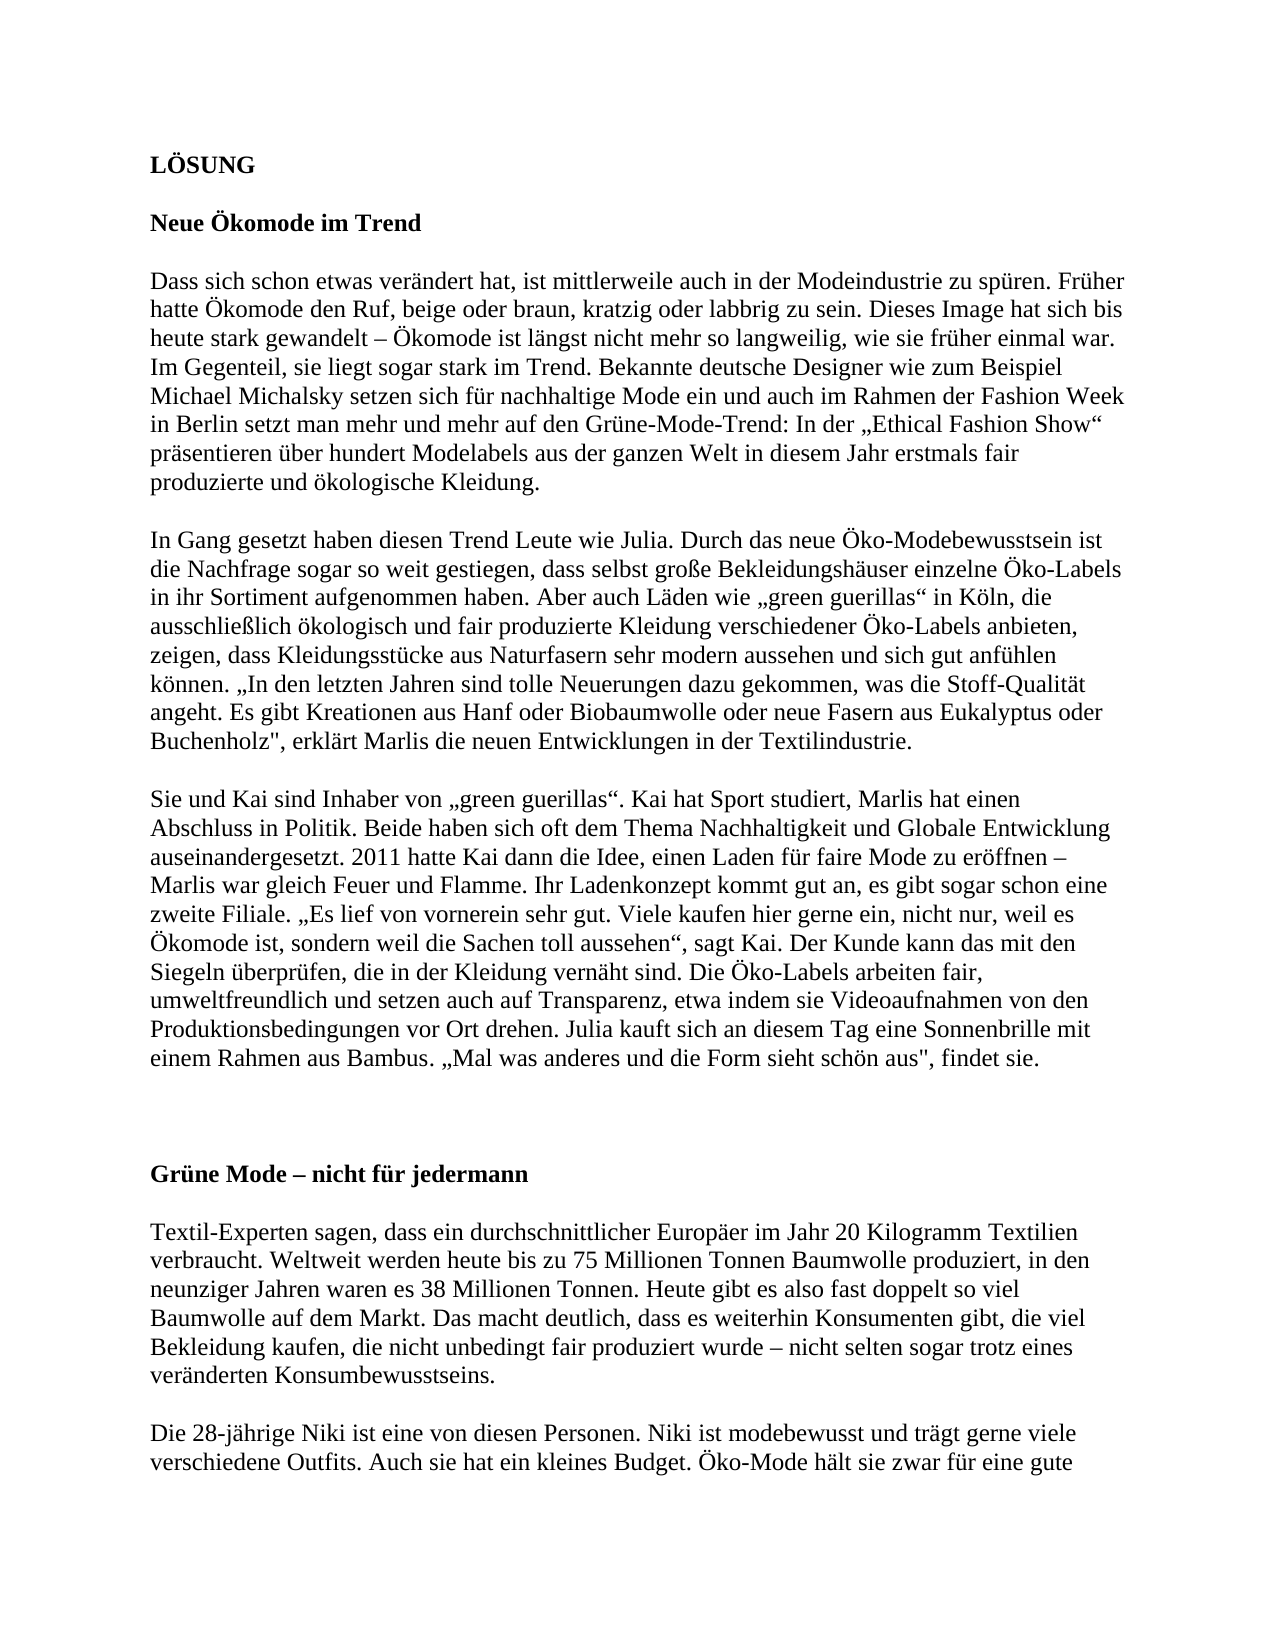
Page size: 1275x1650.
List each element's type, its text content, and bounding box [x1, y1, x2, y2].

text In Gang gesetzt haben diesen Trend Leute wie Julia. Durch das neue Öko-Modebewusstsein ist die Nachfrage sogar so weit gestiegen, dass selbst große Bekleidungshäuser einzelne Öko-Labels in ihr Sortiment aufgenommen haben. Aber auch Läden wie „green guerillas“ in Köln, die ausschließlich ökologisch und fair produzierte Kleidung verschiedener Öko-Labels anbieten, zeigen, dass Kleidungsstücke aus Naturfasern sehr modern aussehen und sich gut anfühlen können. „In den letzten Jahren sind tolle Neuerungen dazu gekommen, was die Stoff-Qualität angeht. Es gibt Kreationen aus Hanf oder Biobaumwolle oder neue Fasern aus Eukalyptus oder Buchenholz", erklärt Marlis die neuen Entwicklungen in der Textilindustrie. [150, 525, 1125, 755]
subtitle Neue Ökomode im Trend [150, 208, 1125, 237]
text Sie und Kai sind Inhaber von „green guerillas“. Kai hat Sport studiert, Marlis hat einen Abschluss in Politik. Beide haben sich oft dem Thema Nachhaltigkeit und Globale Entwicklung auseinandergesetzt. 2011 hatte Kai dann die Idee, einen Laden für faire Mode zu eröffnen – Marlis war gleich Feuer und Flamme. Ihr Ladenkonzept kommt gut an, es gibt sogar schon eine zweite Filiale. „Es lief von vornerein sehr gut. Viele kaufen hier gerne ein, nicht nur, weil es Ökomode ist, sondern weil die Sachen toll aussehen“, sagt Kai. Der Kunde kann das mit den Siegeln überprüfen, die in der Kleidung vernäht sind. Die Öko-Labels arbeiten fair, umweltfreundlich und setzen auch auf Transparenz, etwa indem sie Videoaufnahmen von den Produktionsbedingungen vor Ort drehen. Julia kauft sich an diesem Tag eine Sonnenbrille mit einem Rahmen aus Bambus. „Mal was anderes und die Form sieht schön aus", findet sie. [150, 784, 1125, 1072]
subtitle LÖSUNG [150, 150, 1125, 179]
text Textil-Experten sagen, dass ein durchschnittlicher Europäer im Jahr 20 Kilogramm Textilien verbraucht. Weltweit werden heute bis zu 75 Millionen Tonnen Baumwolle produziert, in den neunziger Jahren waren es 38 Millionen Tonnen. Heute gibt es also fast doppelt so viel Baumwolle auf dem Markt. Das macht deutlich, dass es weiterhin Konsumenten gibt, die viel Bekleidung kaufen, die nicht unbedingt fair produziert wurde – nicht selten sogar trotz eines veränderten Konsumbewusstseins. [150, 1217, 1125, 1389]
text Grüne Mode – nicht für jedermann [150, 1159, 1125, 1187]
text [150, 1418, 1125, 1476]
text Dass sich schon etwas verändert hat, ist mittlerweile auch in der Modeindustrie zu spüren. Früher hatte Ökomode den Ruf, beige oder braun, kratzig oder labbrig zu sein. Dieses Image hat sich bis heute stark gewandelt – Ökomode ist längst nicht mehr so langweilig, wie sie früher einmal war. Im Gegenteil, sie liegt sogar stark im Trend. Bekannte deutsche Designer wie zum Beispiel Michael Michalsky setzen sich für nachhaltige Mode ein und auch im Rahmen der Fashion Week in Berlin setzt man mehr und mehr auf den Grüne-Mode-Trend: In der „Ethical Fashion Show“ präsentieren über hundert Modelabels aus der ganzen Welt in diesem Jahr erstmals fair produzierte und ökologische Kleidung. [150, 266, 1125, 496]
